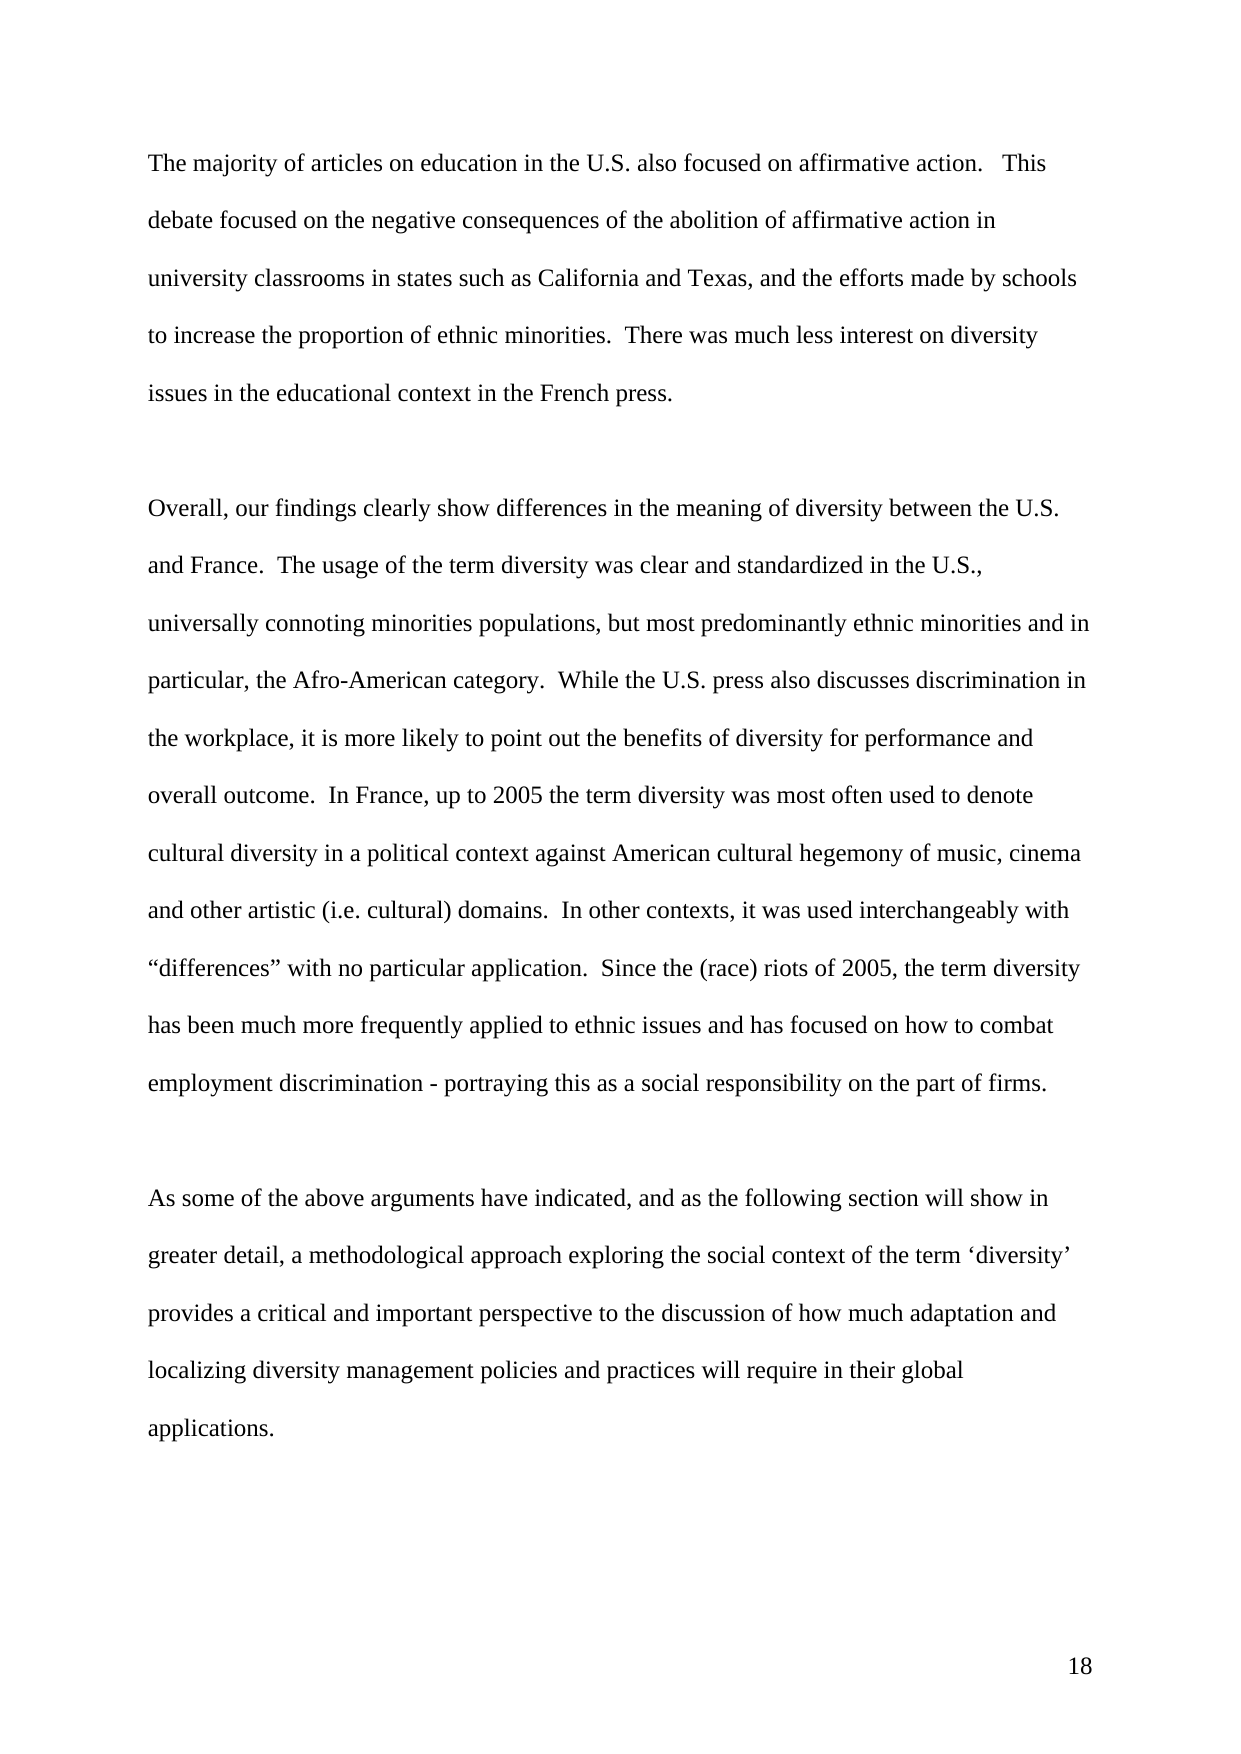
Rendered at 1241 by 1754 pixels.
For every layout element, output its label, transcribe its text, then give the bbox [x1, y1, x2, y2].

text The majority of articles on education in the U.S. also focused on affirmative action. This debate focused on the negative consequences of the abolition of affirmative action in university classrooms in states such as California and Texas, and the efforts made by schools to increase the proportion of ethnic minorities. There was much less interest on diversity issues in the educational context in the French press. [148, 148, 1092, 406]
text As some of the above arguments have indicated, and as the following section will show in greater detail, a methodological approach exploring the social context of the term ‘diversity’ provides a critical and important perspective to the discussion of how much adaptation and localizing diversity management policies and practices will require in their global applications. [148, 1183, 1092, 1441]
text Overall, our findings clearly show differences in the meaning of diversity between the U.S. and France. The usage of the term diversity was clear and standardized in the U.S., universally connoting minorities populations, but most predominantly ethnic minorities and in particular, the Afro-American category. While the U.S. press also discusses discrimination in the workplace, it is more likely to point out the benefits of diversity for performance and overall outcome. In France, up to 2005 the term diversity was most often used to denote cultural diversity in a political context against American cultural hegemony of music, cinema and other artistic (i.e. cultural) domains. In other contexts, it was used interchangeably with “differences” with no particular application. Since the (race) riots of 2005, the term diversity has been much more frequently applied to ethnic issues and has focused on how to combat employment discrimination - portraying this as a social responsibility on the part of firms. [148, 493, 1092, 1096]
